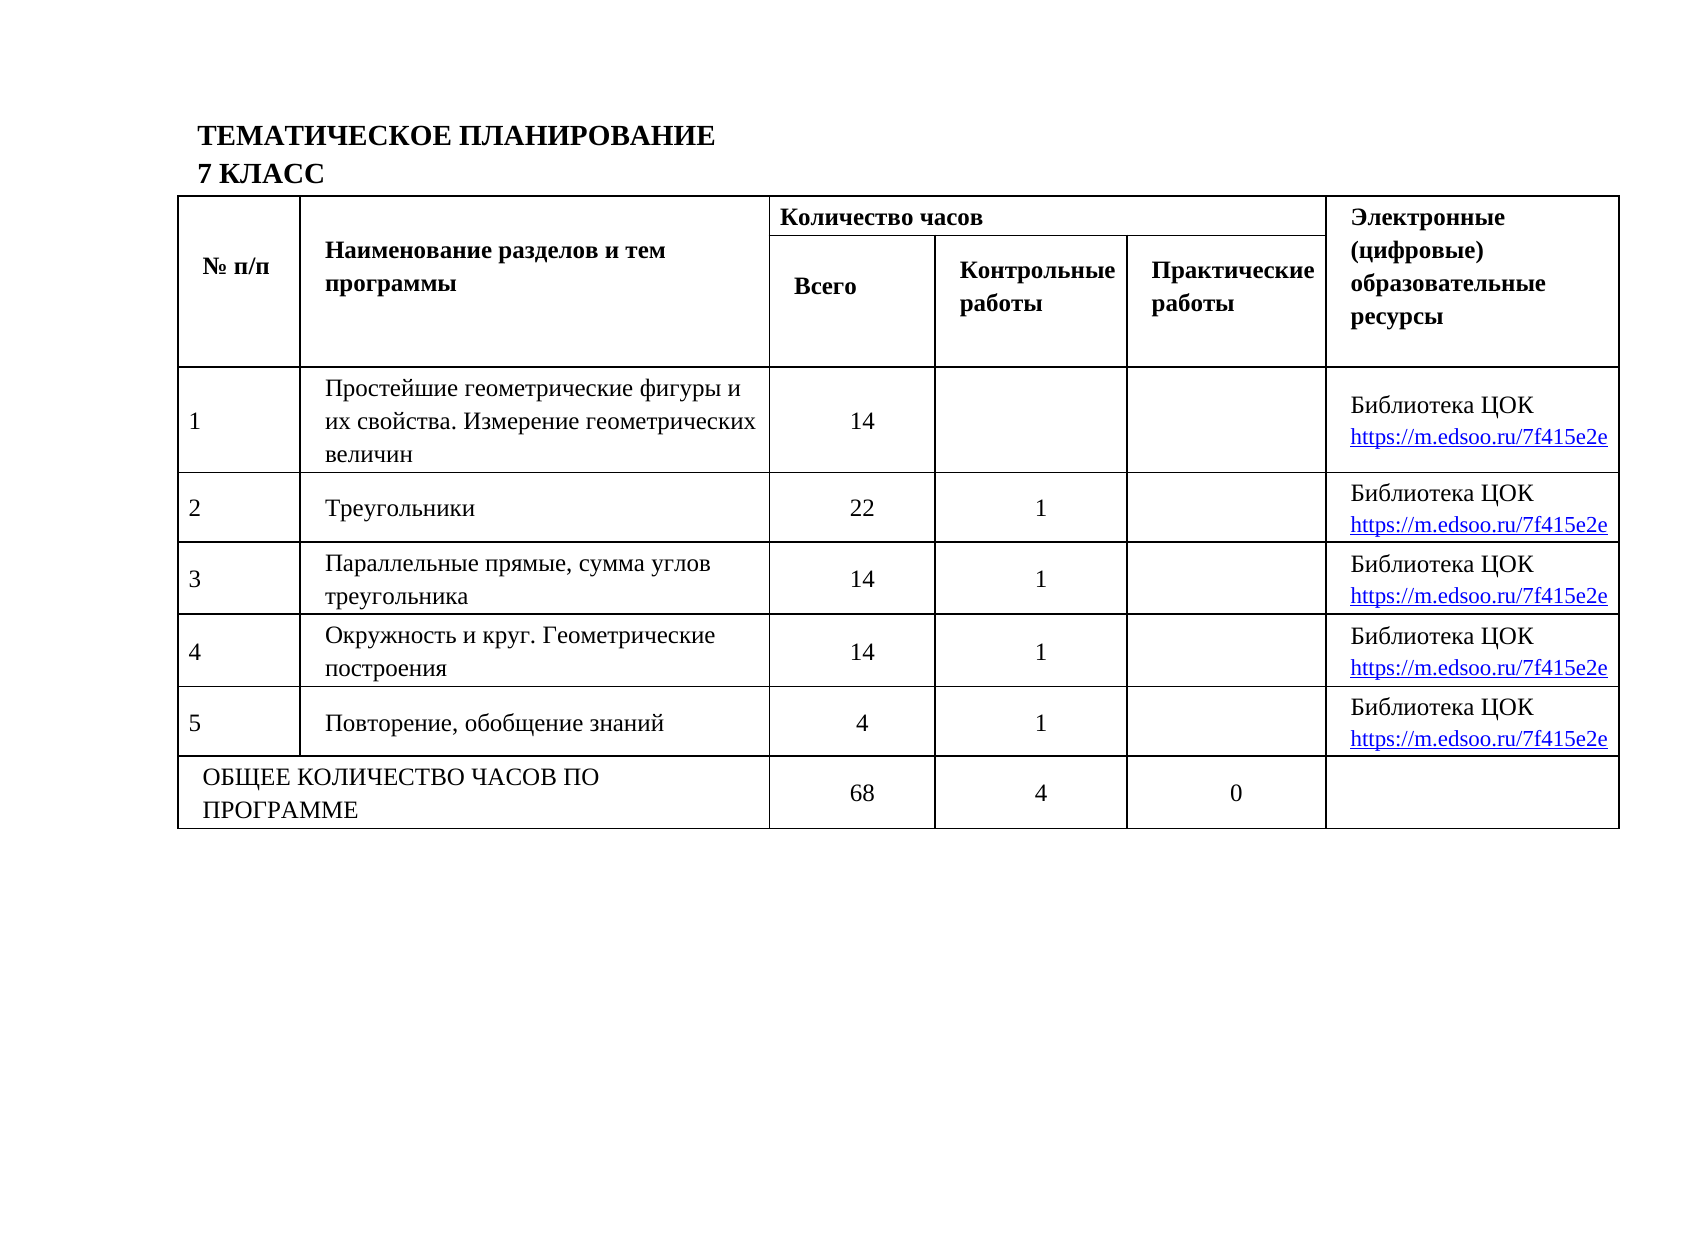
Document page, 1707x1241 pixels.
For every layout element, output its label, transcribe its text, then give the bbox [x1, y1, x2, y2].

table_cell Простейшие геометрические фигуры и их свойства. Измерение геометрических величин [301, 368, 769, 471]
table_cell 1 [936, 543, 1126, 613]
table_cell 1 [936, 687, 1126, 755]
table_cell Библиотека ЦОК https://m.edsoo.ru/7f415e2e [1327, 687, 1618, 755]
table_cell 5 [179, 687, 299, 755]
table_cell Параллельные прямые, сумма углов треугольника [301, 543, 769, 613]
table_cell 1 [936, 473, 1126, 541]
table_cell 4 [770, 687, 934, 755]
table_header Электронные (цифровые) образовательные ресурсы [1327, 197, 1618, 366]
table_cell ОБЩЕЕ КОЛИЧЕСТВО ЧАСОВ ПО ПРОГРАММЕ [179, 757, 769, 828]
table_header № п/п [179, 197, 299, 366]
table_cell Практические работы [1128, 236, 1325, 366]
table_cell [1128, 615, 1325, 686]
table_cell 2 [179, 473, 299, 541]
table_cell [1128, 543, 1325, 613]
table_header Количество часов [770, 197, 1325, 234]
table_cell [936, 368, 1126, 471]
table_cell Библиотека ЦОК https://m.edsoo.ru/7f415e2e [1327, 368, 1618, 471]
table_cell Библиотека ЦОК https://m.edsoo.ru/7f415e2e [1327, 473, 1618, 541]
table_cell Треугольники [301, 473, 769, 541]
table_cell Окружность и круг. Геометрические построения [301, 615, 769, 686]
table_cell 4 [179, 615, 299, 686]
table_cell 14 [770, 543, 934, 613]
table_cell 68 [770, 757, 934, 828]
table_cell 3 [179, 543, 299, 613]
table_cell [1128, 368, 1325, 471]
table_cell [1128, 687, 1325, 755]
table_header Наименование разделов и тем программы [301, 197, 769, 366]
table_cell Библиотека ЦОК https://m.edsoo.ru/7f415e2e [1327, 543, 1618, 613]
table_cell Библиотека ЦОК https://m.edsoo.ru/7f415e2e [1327, 615, 1618, 686]
table_cell Повторение, обобщение знаний [301, 687, 769, 755]
text 7 КЛАСС [190, 157, 1618, 190]
table_cell 1 [179, 368, 299, 471]
table_cell Всего [770, 236, 934, 366]
table_cell 14 [770, 615, 934, 686]
table_cell 22 [770, 473, 934, 541]
table_cell [1327, 757, 1618, 828]
table_cell Контрольные работы [936, 236, 1126, 366]
text ТЕМАТИЧЕСКОЕ ПЛАНИРОВАНИЕ [190, 118, 1618, 152]
table_cell 1 [936, 615, 1126, 686]
table_cell 14 [770, 368, 934, 471]
table_cell [1128, 473, 1325, 541]
table_cell 4 [936, 757, 1126, 828]
table_cell 0 [1128, 757, 1325, 828]
